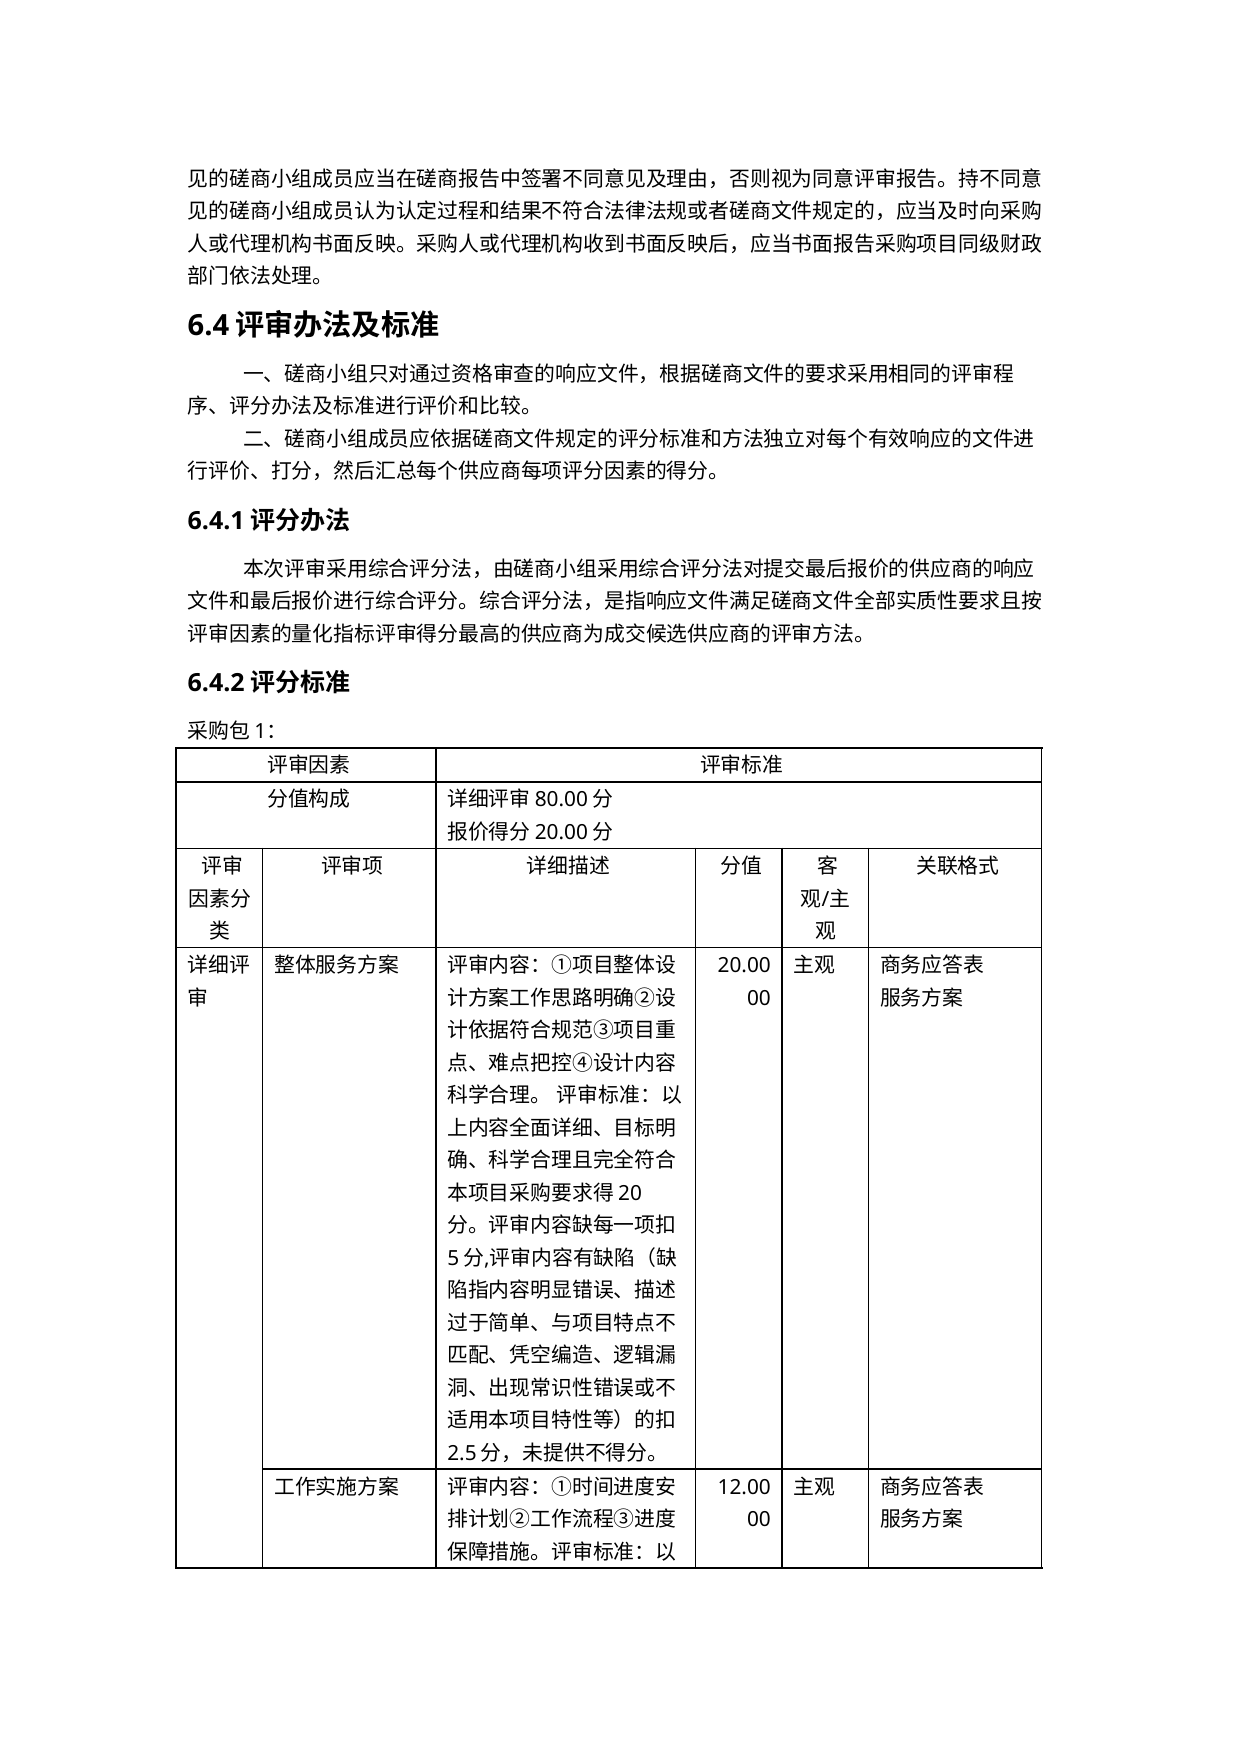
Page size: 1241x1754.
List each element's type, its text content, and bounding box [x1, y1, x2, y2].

table_cell 主观 [783, 948, 868, 1468]
table_cell 工作实施方案 [263, 1470, 435, 1567]
table_cell 主观 [783, 1470, 868, 1567]
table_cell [437, 1470, 695, 1567]
text 6.4.2评分标准 [187, 649, 1053, 714]
text 二、磋商小组成员应依据磋商文件规定的评分标准和方法独立对每个有效响应的文件进行评价、打分，然后汇总每个供应商每项评分因素的得分。 [187, 422, 1053, 487]
table_cell 客观/主观 [783, 849, 868, 947]
table_cell 关联格式 [869, 849, 1041, 947]
table_cell 整体服务方案 [263, 948, 435, 1468]
text 本次评审采用综合评分法，由磋商小组采用综合评分法对提交最后报价的供应商的响应文件和最后报价进行综合评分。综合评分法，是指响应文件满足磋商文件全部实质性要求且按评审因素的量化指标评审得分最高的供应商为成交候选供应商的评审方法。 [187, 552, 1053, 649]
text 6.4评审办法及标准 [187, 292, 1053, 357]
table_cell 评审内容：①项目整体设计方案工作思路明确②设计依据符合规范③项目重点、难点把控④设计内容科学合理。 评审标准：以上内容全面详细、目标明确、科学合理且完全符合本项目采购要求得20分。评审内容缺每一项扣5分,评审内容有缺陷（缺陷指内容明显错误、描述过于简单、与项目特点不匹配、凭空编造、逻辑漏洞、出现常识性错误或不适用本项目特性等）的扣2.5分，未提供不得分。 [437, 948, 695, 1468]
text 采购包1： [187, 714, 1053, 747]
table_cell 12.0000 [696, 1470, 781, 1567]
table_cell 评审因素分类 [177, 849, 262, 947]
table_cell 20.0000 [696, 948, 781, 1468]
table_header 评审因素 [177, 749, 435, 781]
text 一、磋商小组只对通过资格审查的响应文件，根据磋商文件的要求采用相同的评审程序、评分办法及标准进行评价和比较。 [187, 357, 1053, 422]
table_cell 详细描述 [437, 849, 695, 947]
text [187, 162, 1053, 292]
table_cell 详细评审 [177, 948, 262, 1567]
table_cell 商务应答表 服务方案 [869, 1470, 1041, 1567]
table_cell 分值 [696, 849, 781, 947]
table_cell 评审项 [263, 849, 435, 947]
text 6.4.1评分办法 [187, 487, 1053, 552]
table_cell 分值构成 [177, 783, 435, 848]
table_header 评审标准 [437, 749, 1041, 781]
table_cell 详细评审80.00分 报价得分20.00分 [437, 783, 1041, 848]
table_cell 商务应答表 服务方案 [869, 948, 1041, 1468]
